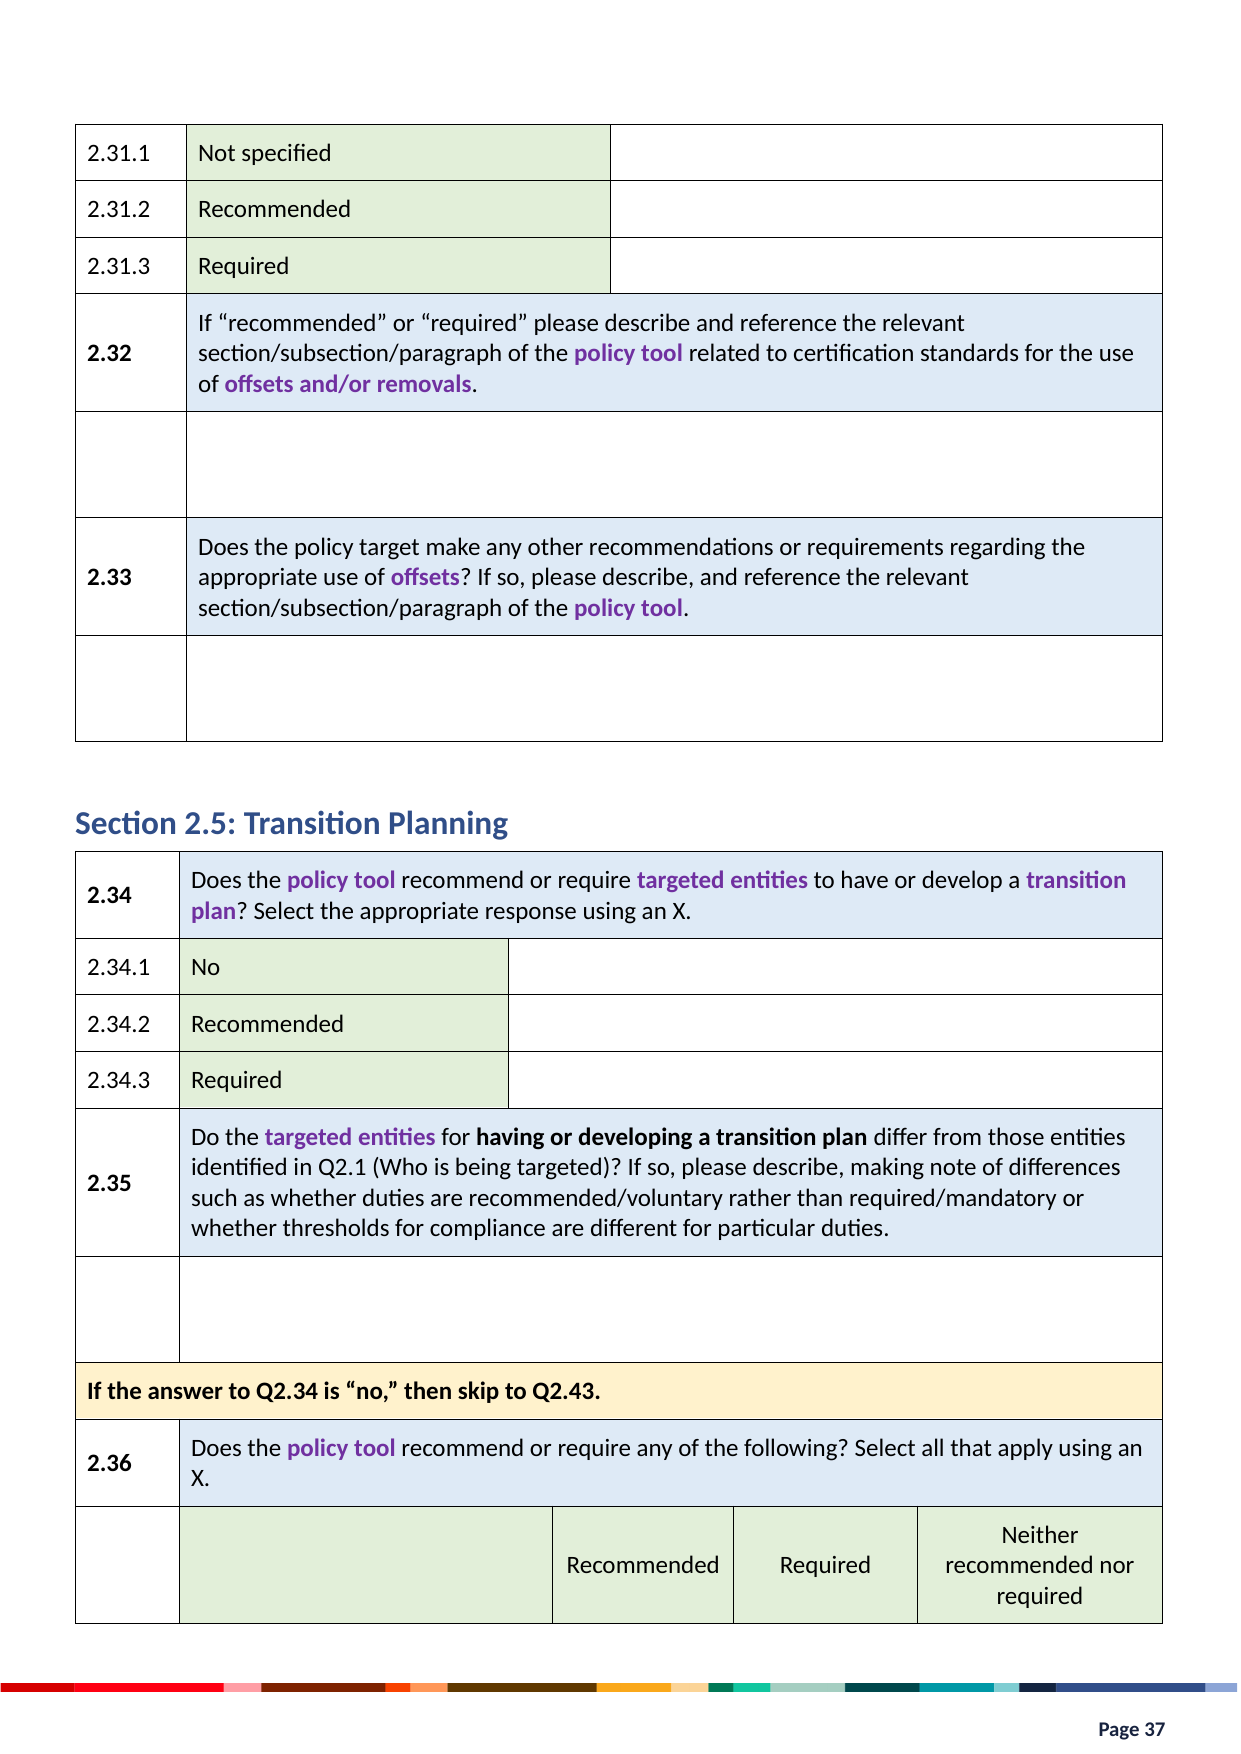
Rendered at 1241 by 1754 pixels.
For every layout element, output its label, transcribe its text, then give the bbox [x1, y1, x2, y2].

table_cell If the answer to Q2.34 is “no,” then skip to Q2.43. [76, 1363, 1162, 1418]
table_cell [187, 412, 1162, 517]
table_cell [76, 1507, 179, 1623]
table_cell 2.31.1 [76, 125, 186, 180]
table_cell [509, 939, 1162, 994]
table_cell [76, 412, 186, 517]
table_cell [611, 238, 1162, 293]
table_cell 2.31.3 [76, 238, 186, 293]
table_cell [180, 1507, 552, 1623]
table_cell [180, 1257, 1162, 1362]
table_cell Neither recommended nor required [918, 1507, 1162, 1623]
table_cell No [180, 939, 508, 994]
table_cell Required [180, 1052, 508, 1107]
table_cell 2.35 [76, 1109, 179, 1256]
picture [0, 1683, 1236, 1692]
table_cell Does the policy target make any other recommendations or requirements regarding the appropriate use of offsets? If so, please describe, and reference the relevant section/subsection/paragraph of the policy tool. [187, 518, 1162, 635]
table_header 2.34 [76, 852, 179, 938]
table_cell Does the policy tool recommend or require any of the following? Select all that apply using an X. [180, 1420, 1162, 1506]
table_cell 2.33 [76, 518, 186, 635]
table_header Does the policy tool recommend or require targeted entities to have or develop a transition plan? Select the appropriate response using an X. [180, 852, 1162, 938]
table_cell Required [734, 1507, 917, 1623]
table_cell [611, 125, 1162, 180]
table_cell If “recommended” or “required” please describe and reference the relevant section/subsection/paragraph of the policy tool related to certification standards for the use of offsets and/or removals. [187, 294, 1162, 411]
subtitle Section 2.5: Transition Planning [75, 802, 1165, 842]
table_cell 2.31.2 [76, 181, 186, 237]
table_cell [76, 636, 186, 741]
table_cell 2.34.3 [76, 1052, 179, 1107]
table_cell [611, 181, 1162, 237]
table_cell [509, 995, 1162, 1051]
table_cell Do the targeted entities for having or developing a transition plan differ from those entities identified in Q2.1 (Who is being targeted)? If so, please describe, making note of differences such as whether duties are recommended/voluntary rather than required/mandatory or whether thresholds for compliance are different for particular duties. [180, 1109, 1162, 1256]
table_cell [76, 1257, 179, 1362]
table_cell 2.32 [76, 294, 186, 411]
table_cell Required [187, 238, 610, 293]
table_cell 2.36 [76, 1420, 179, 1506]
table_cell Not specified [187, 125, 610, 180]
table_cell 2.34.1 [76, 939, 179, 994]
table_cell [187, 636, 1162, 741]
table_cell 2.34.2 [76, 995, 179, 1051]
table_cell Recommended [187, 181, 610, 237]
table_cell Recommended [180, 995, 508, 1051]
table_cell [509, 1052, 1162, 1107]
table_cell Recommended [553, 1507, 733, 1623]
